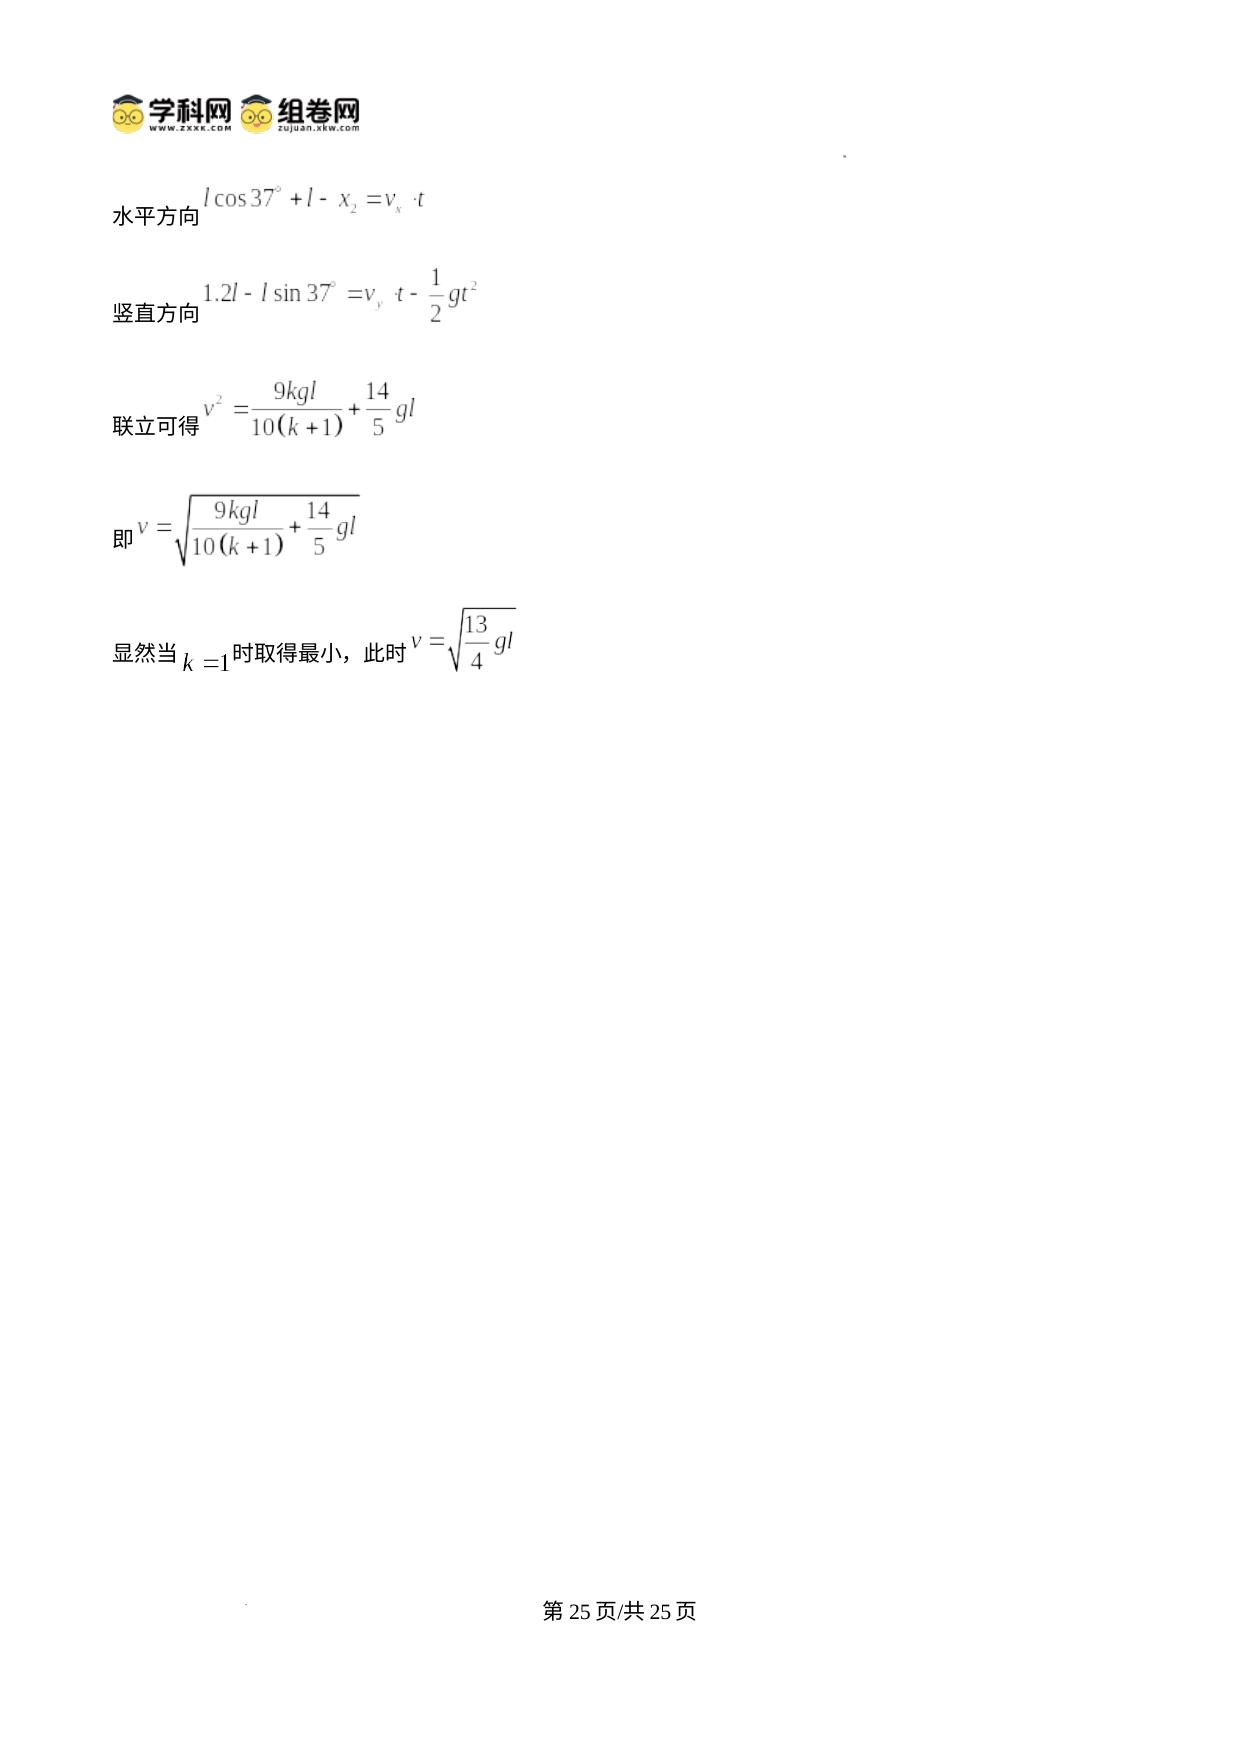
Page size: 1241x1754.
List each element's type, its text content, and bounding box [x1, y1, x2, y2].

text 即 [112, 489, 1128, 587]
picture [240, 90, 360, 138]
text 竖直方向 [112, 263, 1128, 360]
text 水平方向 [112, 182, 1128, 247]
picture [112, 90, 231, 138]
text 显然当时取得最小，此时 [112, 603, 1128, 700]
text 联立可得 [112, 376, 1128, 474]
